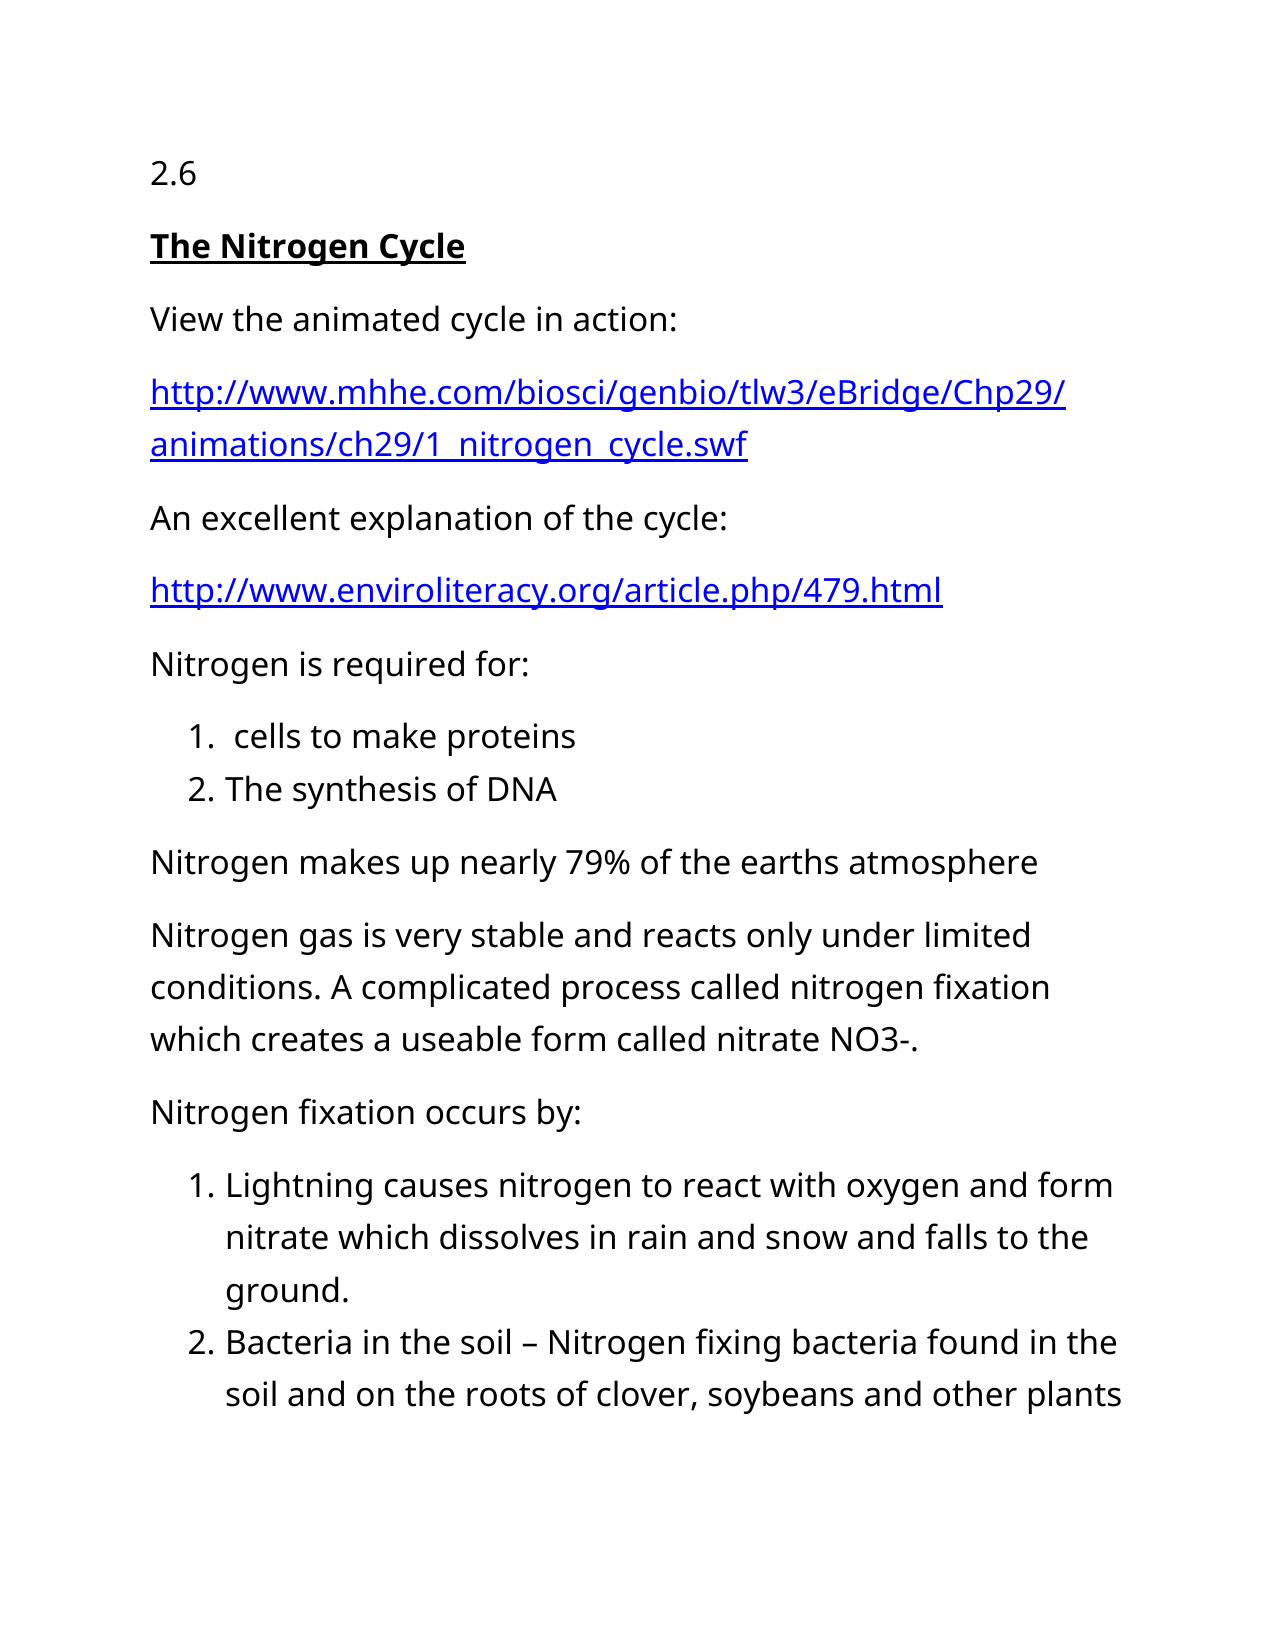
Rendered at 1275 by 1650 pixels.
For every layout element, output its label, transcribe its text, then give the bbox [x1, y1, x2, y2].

text Nitrogen is required for: [150, 640, 1125, 686]
text View the animated cycle in action: [150, 296, 1125, 341]
text An excellent explanation of the cycle: [150, 494, 1125, 540]
list Lightning causes nitrogen to react with oxygen and form nitrate which dissolves in rain and snow and falls to the ground. [187, 1162, 1125, 1312]
text Nitrogen gas is very stable and reacts only under limited conditions. A complicated process called nitrogen fixation which creates a useable form called nitrate NO3-. [150, 912, 1125, 1061]
text 2.6 [150, 150, 1125, 195]
text http://www.mhhe.com/biosci/genbio/tlw3/eBridge/Chp29/animations/ch29/1_nitrogen_cycle.swf [150, 369, 1125, 467]
list cells to make proteins [187, 713, 1125, 759]
text Nitrogen fixation occurs by: [150, 1089, 1125, 1134]
text Nitrogen makes up nearly 79% of the earths atmosphere [150, 838, 1125, 884]
text The Nitrogen Cycle [150, 223, 1125, 268]
list The synthesis of DNA [187, 766, 1125, 811]
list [187, 1318, 1125, 1416]
text http://www.enviroliteracy.org/article.php/479.html [150, 567, 1125, 613]
